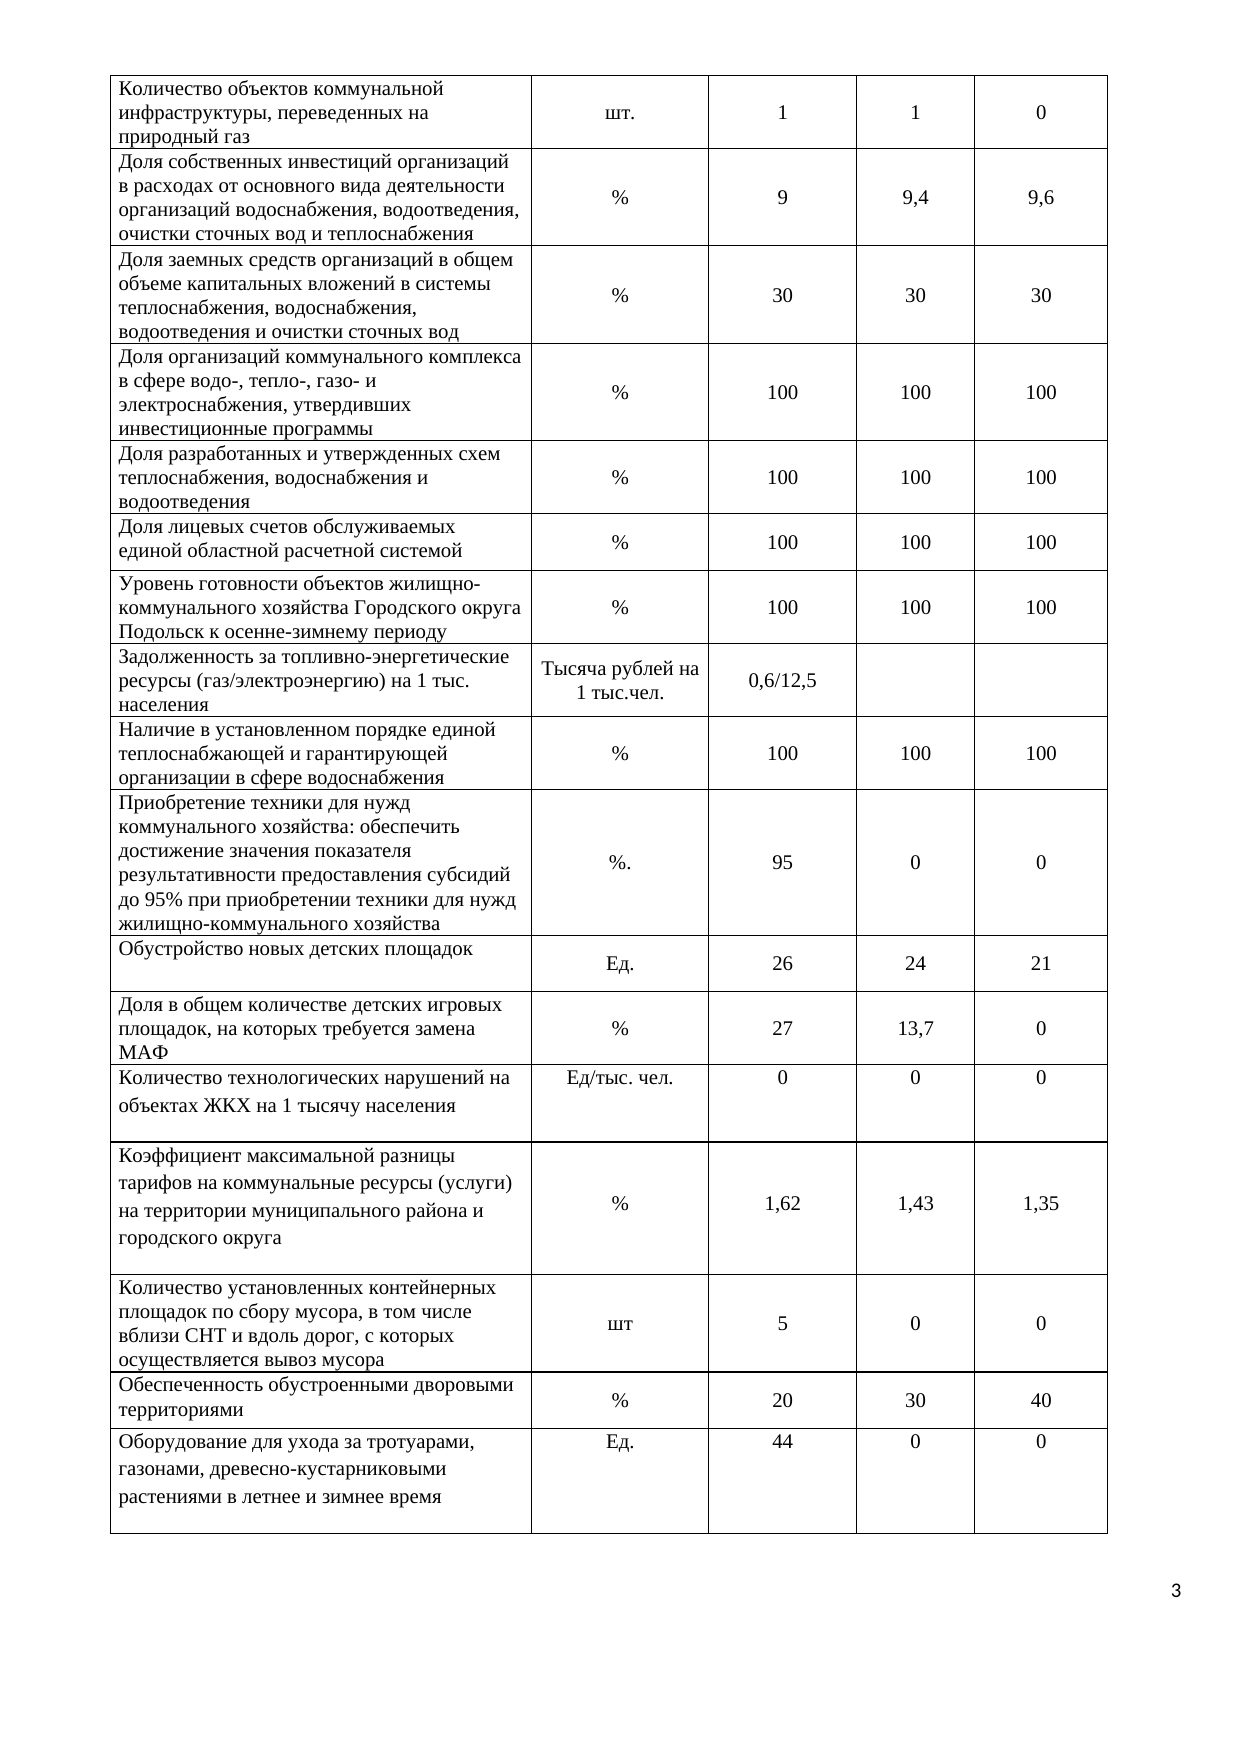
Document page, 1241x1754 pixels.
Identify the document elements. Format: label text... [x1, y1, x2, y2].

table_cell 0 [975, 1429, 1107, 1533]
table_cell % [532, 246, 708, 343]
table_cell 0 [975, 76, 1107, 148]
table_cell 1,43 [857, 1143, 974, 1274]
table_cell 0 [975, 992, 1107, 1064]
table_cell 100 [975, 571, 1107, 643]
table_cell Доля заемных средств организаций в общем объеме капитальных вложений в системы теплоснабжения, водоснабжения, водоотведения и очистки сточных вод [111, 246, 531, 343]
table_cell 1,35 [975, 1143, 1107, 1274]
table_cell %. [532, 790, 708, 934]
table_cell 100 [975, 441, 1107, 513]
table_cell % [532, 992, 708, 1064]
table_cell Приобретение техники для нужд коммунального хозяйства: обеспечить достижение значения показателя результативности предоставления субсидий до 95% при приобретении техники для нужд жилищно-коммунального хозяйства [111, 790, 531, 934]
table_cell 0 [975, 790, 1107, 934]
table_cell Оборудование для ухода за тротуарами, газонами, древесно-кустарниковыми растениями в летнее и зимнее время [111, 1429, 531, 1533]
table_cell 30 [857, 246, 974, 343]
table_cell 20 [709, 1373, 856, 1428]
table_cell 95 [709, 790, 856, 934]
table_cell 100 [975, 717, 1107, 789]
table_cell 40 [975, 1373, 1107, 1428]
table_cell 100 [709, 514, 856, 569]
table_cell 100 [975, 344, 1107, 440]
table_cell шт. [532, 76, 708, 148]
table_cell Количество технологических нарушений на объектах ЖКХ на 1 тысячу населения [111, 1065, 531, 1141]
table_cell 100 [709, 441, 856, 513]
table_cell 0 [975, 1275, 1107, 1371]
table_cell Доля лицевых счетов обслуживаемых единой областной расчетной системой [111, 514, 531, 569]
table_cell % [532, 344, 708, 440]
table_cell Тысяча рублей на 1 тыс.чел. [532, 644, 708, 716]
table_cell 1 [709, 76, 856, 148]
table_cell 100 [857, 344, 974, 440]
table_cell Доля разработанных и утвержденных схем теплоснабжения, водоснабжения и водоотведения [111, 441, 531, 513]
table_cell Ед. [532, 1429, 708, 1533]
table_cell % [532, 441, 708, 513]
table_cell Ед. [532, 936, 708, 991]
table_cell Ед/тыс. чел. [532, 1065, 708, 1141]
table_cell шт [532, 1275, 708, 1371]
table_cell 100 [975, 514, 1107, 569]
table_cell 21 [975, 936, 1107, 991]
table_cell 100 [709, 571, 856, 643]
table_cell Обустройство новых детских площадок [111, 936, 531, 991]
table_cell 30 [975, 246, 1107, 343]
table_cell 0,6/12,5 [709, 644, 856, 716]
table_cell % [532, 149, 708, 245]
table_cell 100 [709, 344, 856, 440]
table_cell 0 [857, 1429, 974, 1533]
table_cell Наличие в установленном порядке единой теплоснабжающей и гарантирующей организации в сфере водоснабжения [111, 717, 531, 789]
table_cell 1,62 [709, 1143, 856, 1274]
table_cell % [532, 1143, 708, 1274]
table_cell 100 [857, 514, 974, 569]
table_cell Коэффициент максимальной разницы тарифов на коммунальные ресурсы (услуги) на территории муниципального района и городского округа [111, 1143, 531, 1274]
table_cell 9,6 [975, 149, 1107, 245]
table_cell % [532, 514, 708, 569]
table_cell Доля организаций коммунального комплекса в сфере водо-, тепло-, газо- и электроснабжения, утвердивших инвестиционные программы [111, 344, 531, 440]
table_cell Количество объектов коммунальной инфраструктуры, переведенных на природный газ [111, 76, 531, 148]
table_cell % [532, 1373, 708, 1428]
table_cell 100 [709, 717, 856, 789]
table_cell 9,4 [857, 149, 974, 245]
table_cell 100 [857, 717, 974, 789]
table_cell [975, 644, 1107, 716]
table_cell 1 [857, 76, 974, 148]
table_cell Доля собственных инвестиций организаций в расходах от основного вида деятельности организаций водоснабжения, водоотведения, очистки сточных вод и теплоснабжения [111, 149, 531, 245]
table_cell 0 [709, 1065, 856, 1141]
table_cell Количество установленных контейнерных площадок по сбору мусора, в том числе вблизи СНТ и вдоль дорог, с которых осуществляется вывоз мусора [111, 1275, 531, 1371]
table_cell Доля в общем количестве детских игровых площадок, на которых требуется замена МАФ [111, 992, 531, 1064]
table_cell Уровень готовности объектов жилищно-коммунального хозяйства Городского округа Подольск к осенне-зимнему периоду [111, 571, 531, 643]
table_cell 100 [857, 441, 974, 513]
table_cell 0 [857, 1275, 974, 1371]
table_cell 44 [709, 1429, 856, 1533]
table_cell Задолженность за топливно-энергетические ресурсы (газ/электроэнергию) на 1 тыс. населения [111, 644, 531, 716]
table_cell % [532, 571, 708, 643]
table_cell 100 [857, 571, 974, 643]
table_cell 27 [709, 992, 856, 1064]
table_cell 24 [857, 936, 974, 991]
table_cell 9 [709, 149, 856, 245]
table_cell 30 [709, 246, 856, 343]
table_cell % [532, 717, 708, 789]
table_cell 5 [709, 1275, 856, 1371]
table_cell 0 [975, 1065, 1107, 1141]
table_cell [857, 644, 974, 716]
table_cell 0 [857, 790, 974, 934]
table_cell 13,7 [857, 992, 974, 1064]
table_cell Обеспеченность обустроенными дворовыми территориями [111, 1373, 531, 1428]
table_cell 0 [857, 1065, 974, 1141]
table_cell 30 [857, 1373, 974, 1428]
table_cell 26 [709, 936, 856, 991]
